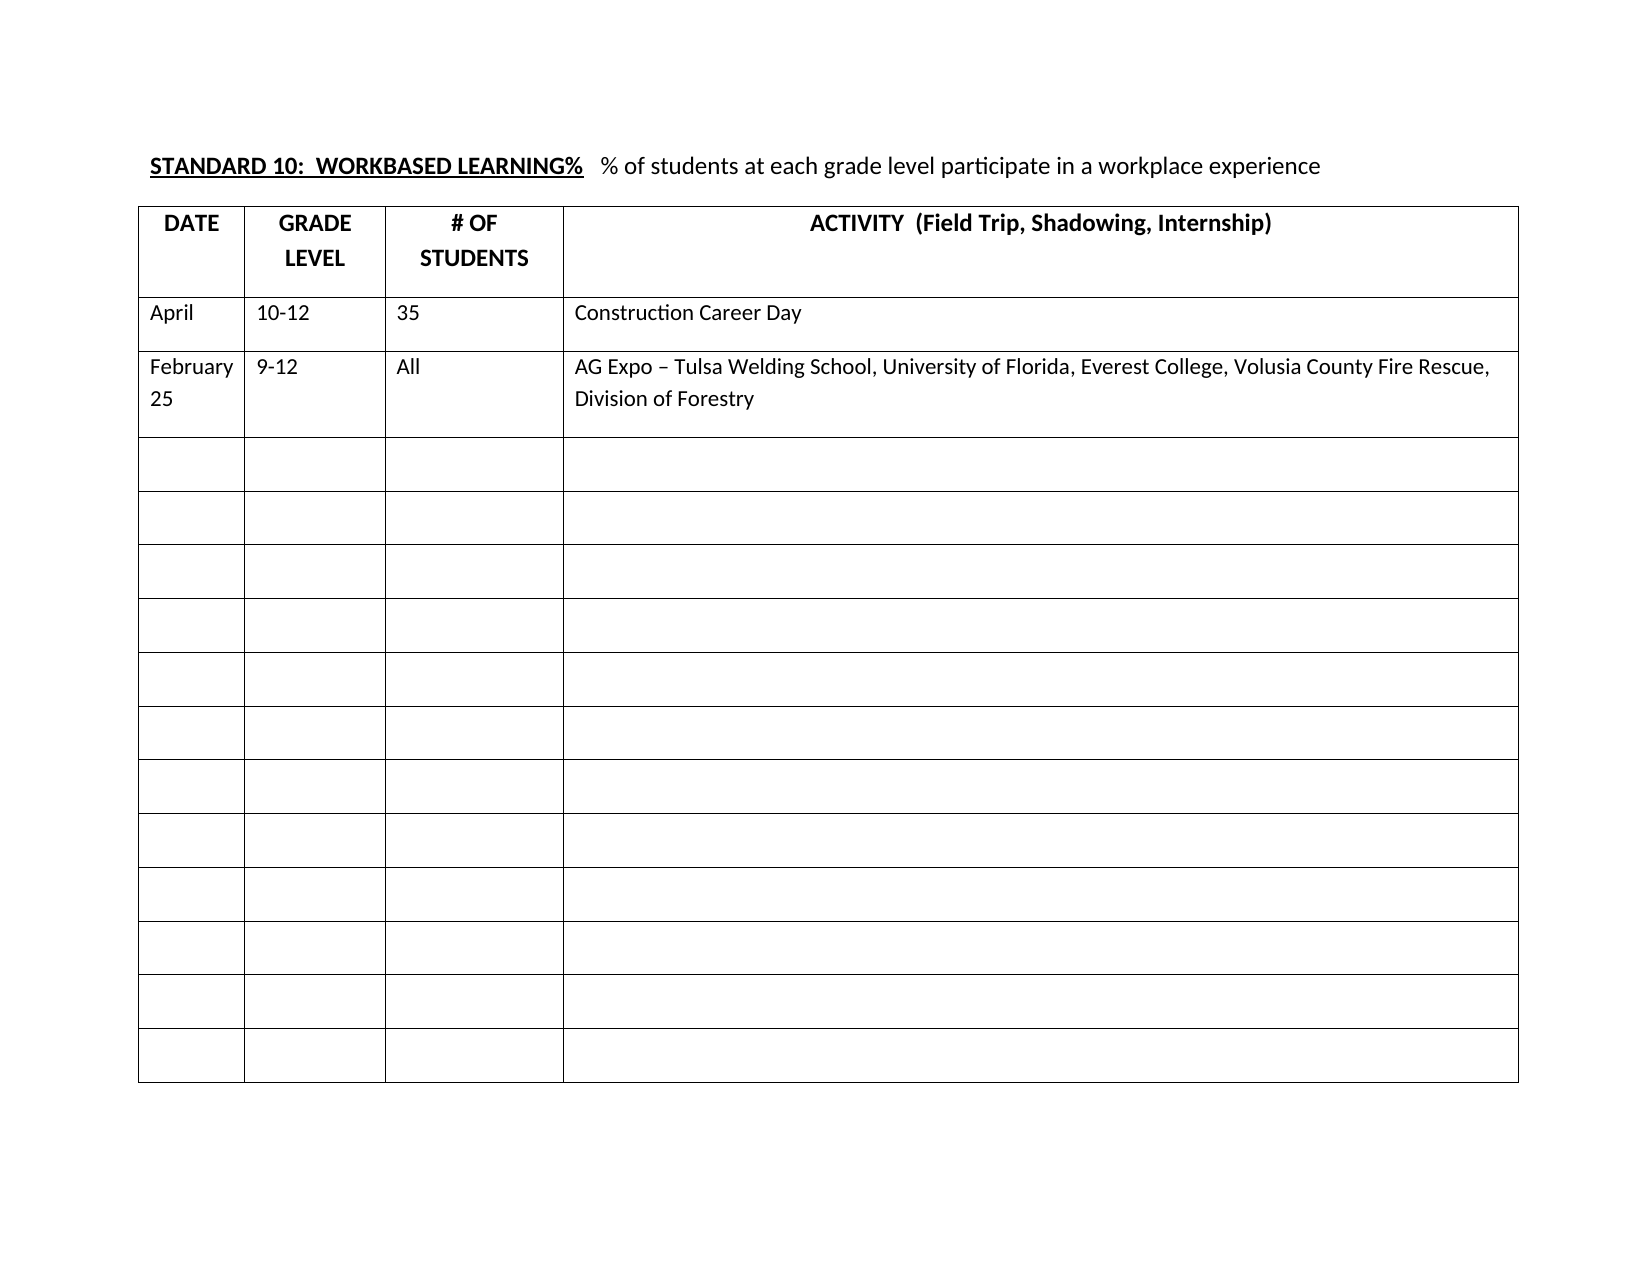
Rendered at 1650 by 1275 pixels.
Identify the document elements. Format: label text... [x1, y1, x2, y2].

table_cell [564, 653, 1518, 706]
table_cell [139, 868, 244, 921]
table_cell [139, 922, 244, 974]
text STANDARD 10: WORKBASED LEARNING% % of students at each grade level participate in a workplace experience [150, 150, 1500, 181]
table_header DATE [139, 207, 244, 297]
table_cell [564, 868, 1518, 921]
table_cell [139, 492, 244, 544]
table_cell [564, 707, 1518, 759]
table_cell [245, 1029, 385, 1082]
table_cell [245, 975, 385, 1028]
table_cell AG Expo – Tulsa Welding School, University of Florida, Everest College, Volusia County Fire Rescue, Division of Forestry [564, 352, 1518, 437]
table_cell [245, 814, 385, 867]
table_cell 9-12 [245, 352, 385, 437]
table_cell [564, 438, 1518, 491]
table_cell [245, 868, 385, 921]
table_cell [139, 814, 244, 867]
table_cell February 25 [139, 352, 244, 437]
table_cell [386, 492, 563, 544]
table_cell [245, 545, 385, 598]
table_cell [245, 760, 385, 813]
table_cell [139, 975, 244, 1028]
table_cell [245, 492, 385, 544]
table_cell [386, 868, 563, 921]
table_cell [564, 492, 1518, 544]
table_cell [564, 760, 1518, 813]
table_cell [386, 814, 563, 867]
table_cell [564, 975, 1518, 1028]
table_cell [245, 922, 385, 974]
table_cell [139, 653, 244, 706]
table_cell [386, 599, 563, 652]
table_cell 35 [386, 298, 563, 351]
table_cell [139, 545, 244, 598]
table_cell [564, 545, 1518, 598]
table_header GRADE LEVEL [245, 207, 385, 297]
table_cell [139, 760, 244, 813]
table_cell All [386, 352, 563, 437]
table_cell [386, 438, 563, 491]
table_cell [386, 1029, 563, 1082]
table_cell [386, 707, 563, 759]
table_cell Construction Career Day [564, 298, 1518, 351]
table_cell [139, 438, 244, 491]
table_header ACTIVITY (Field Trip, Shadowing, Internship) [564, 207, 1518, 297]
table_cell [245, 438, 385, 491]
table_cell [386, 545, 563, 598]
table_cell [245, 653, 385, 706]
table_cell [386, 653, 563, 706]
table_cell [386, 975, 563, 1028]
table_cell [245, 599, 385, 652]
table_cell [245, 707, 385, 759]
table_header # OF STUDENTS [386, 207, 563, 297]
table_cell [564, 922, 1518, 974]
table_cell April [139, 298, 244, 351]
table_cell [564, 599, 1518, 652]
table_cell [386, 922, 563, 974]
table_cell [564, 1029, 1518, 1082]
table_cell [386, 760, 563, 813]
table_cell [139, 599, 244, 652]
table_cell [564, 814, 1518, 867]
table_cell 10-12 [245, 298, 385, 351]
table_cell [139, 1029, 244, 1082]
table_cell [139, 707, 244, 759]
